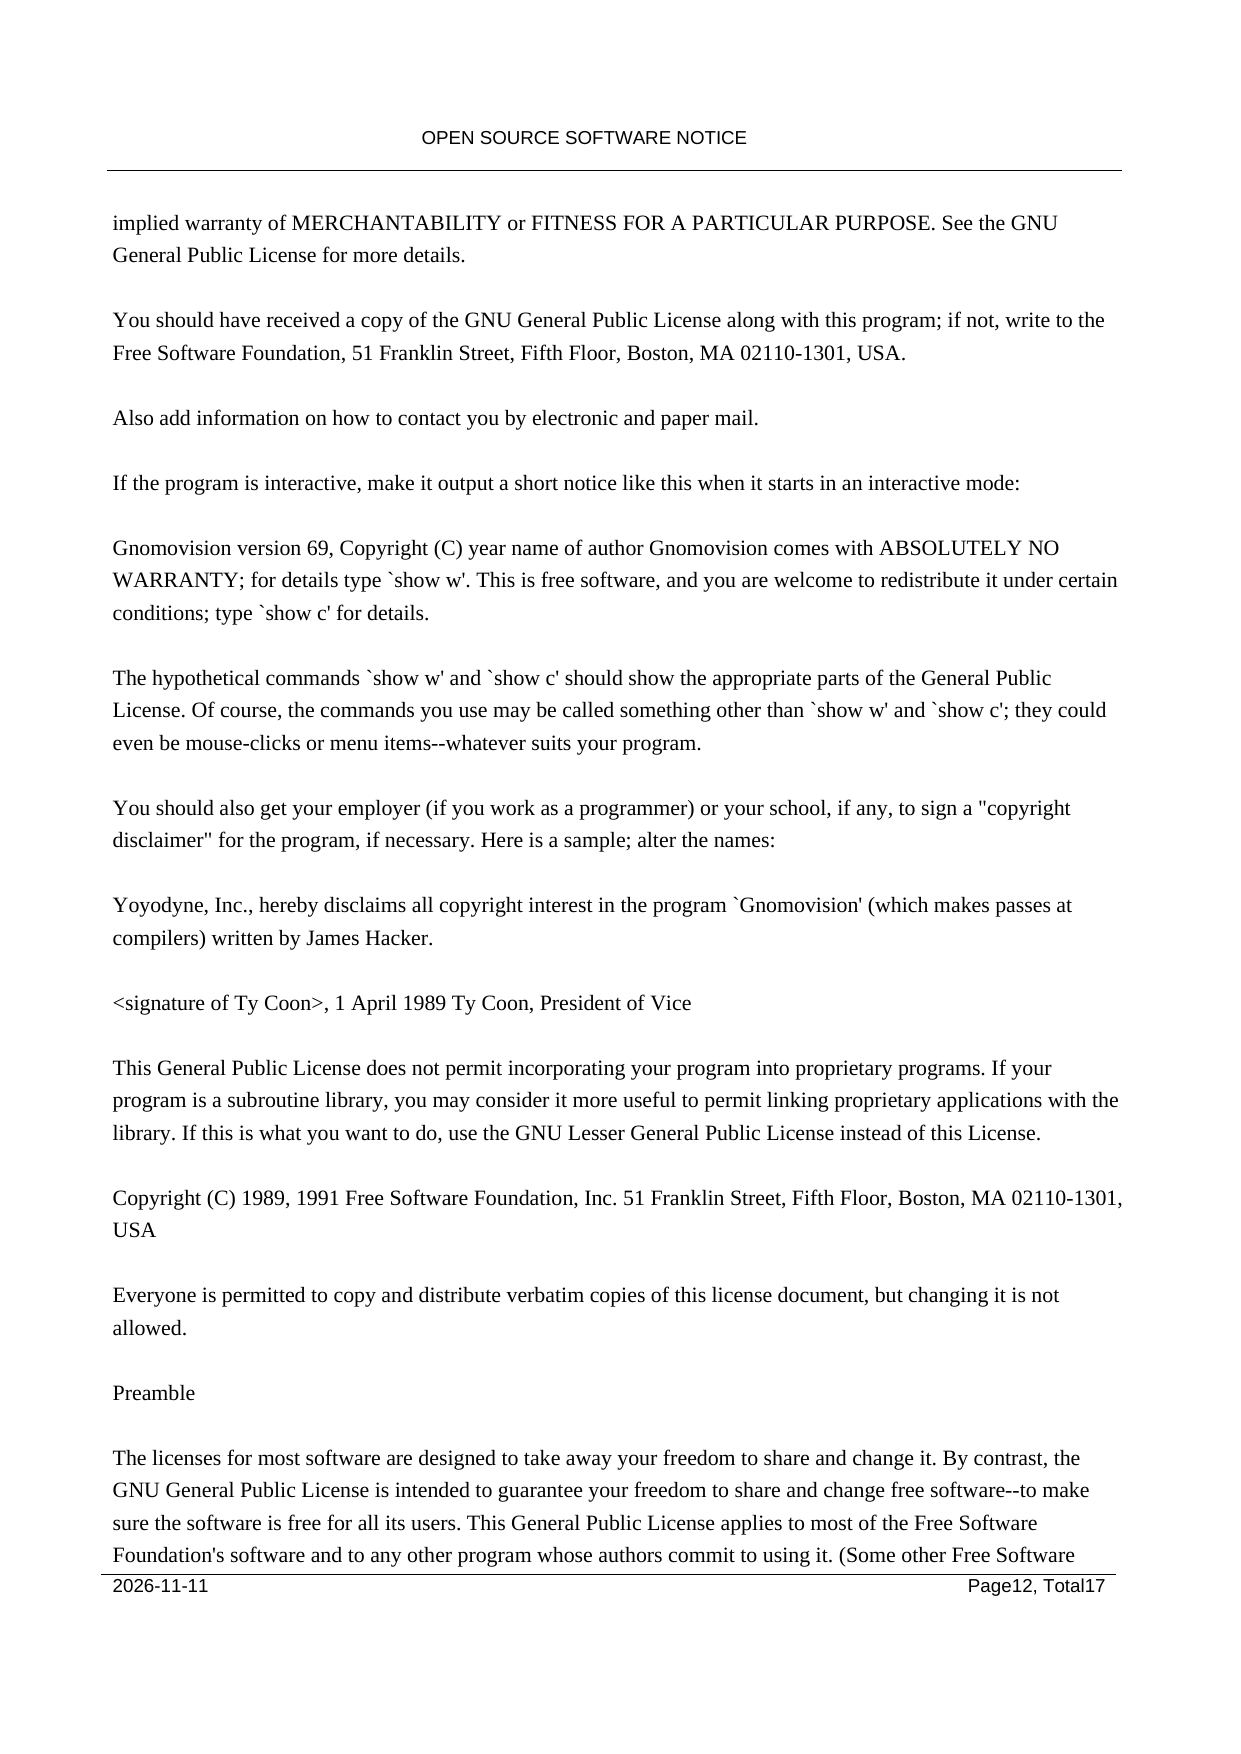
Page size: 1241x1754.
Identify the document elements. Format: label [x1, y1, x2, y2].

text [112, 206, 1128, 1571]
